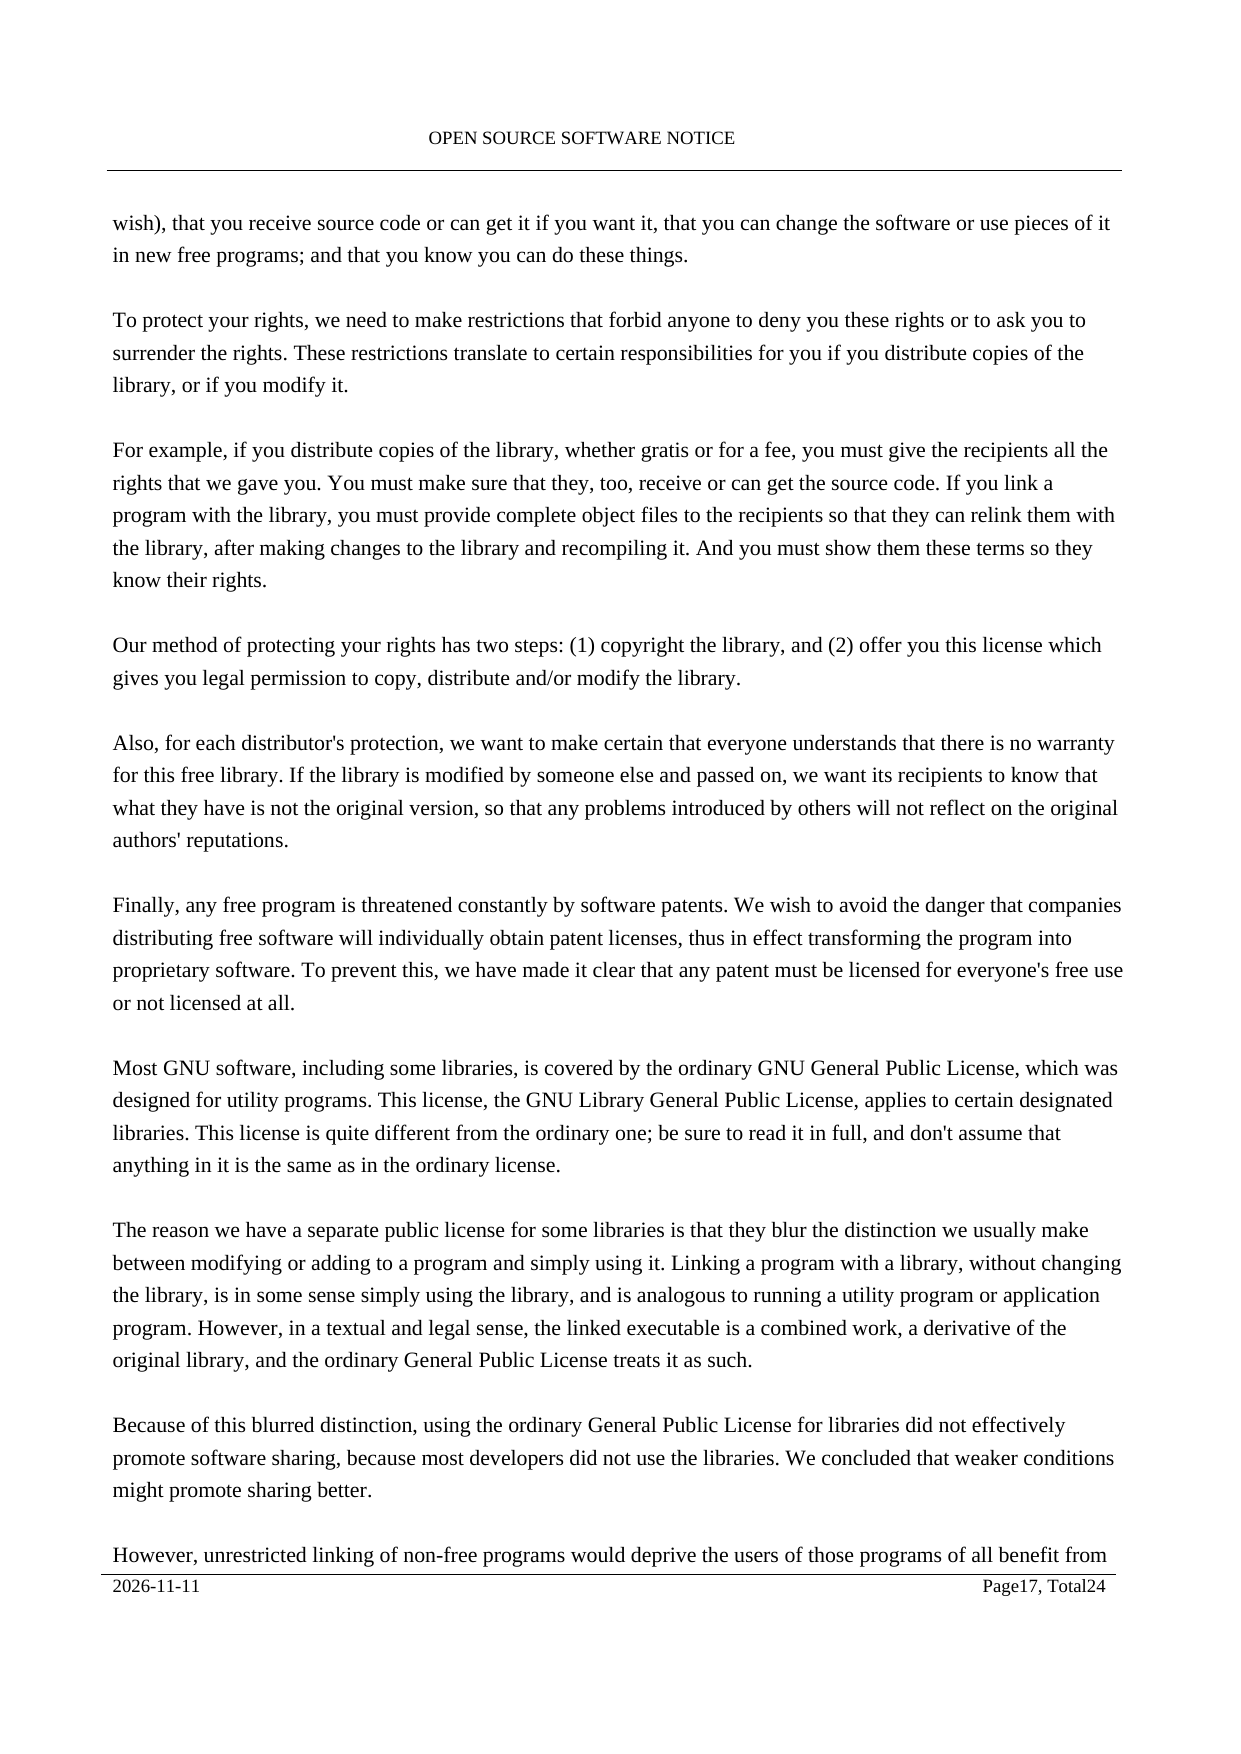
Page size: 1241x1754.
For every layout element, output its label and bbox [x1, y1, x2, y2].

text [112, 206, 1128, 1571]
